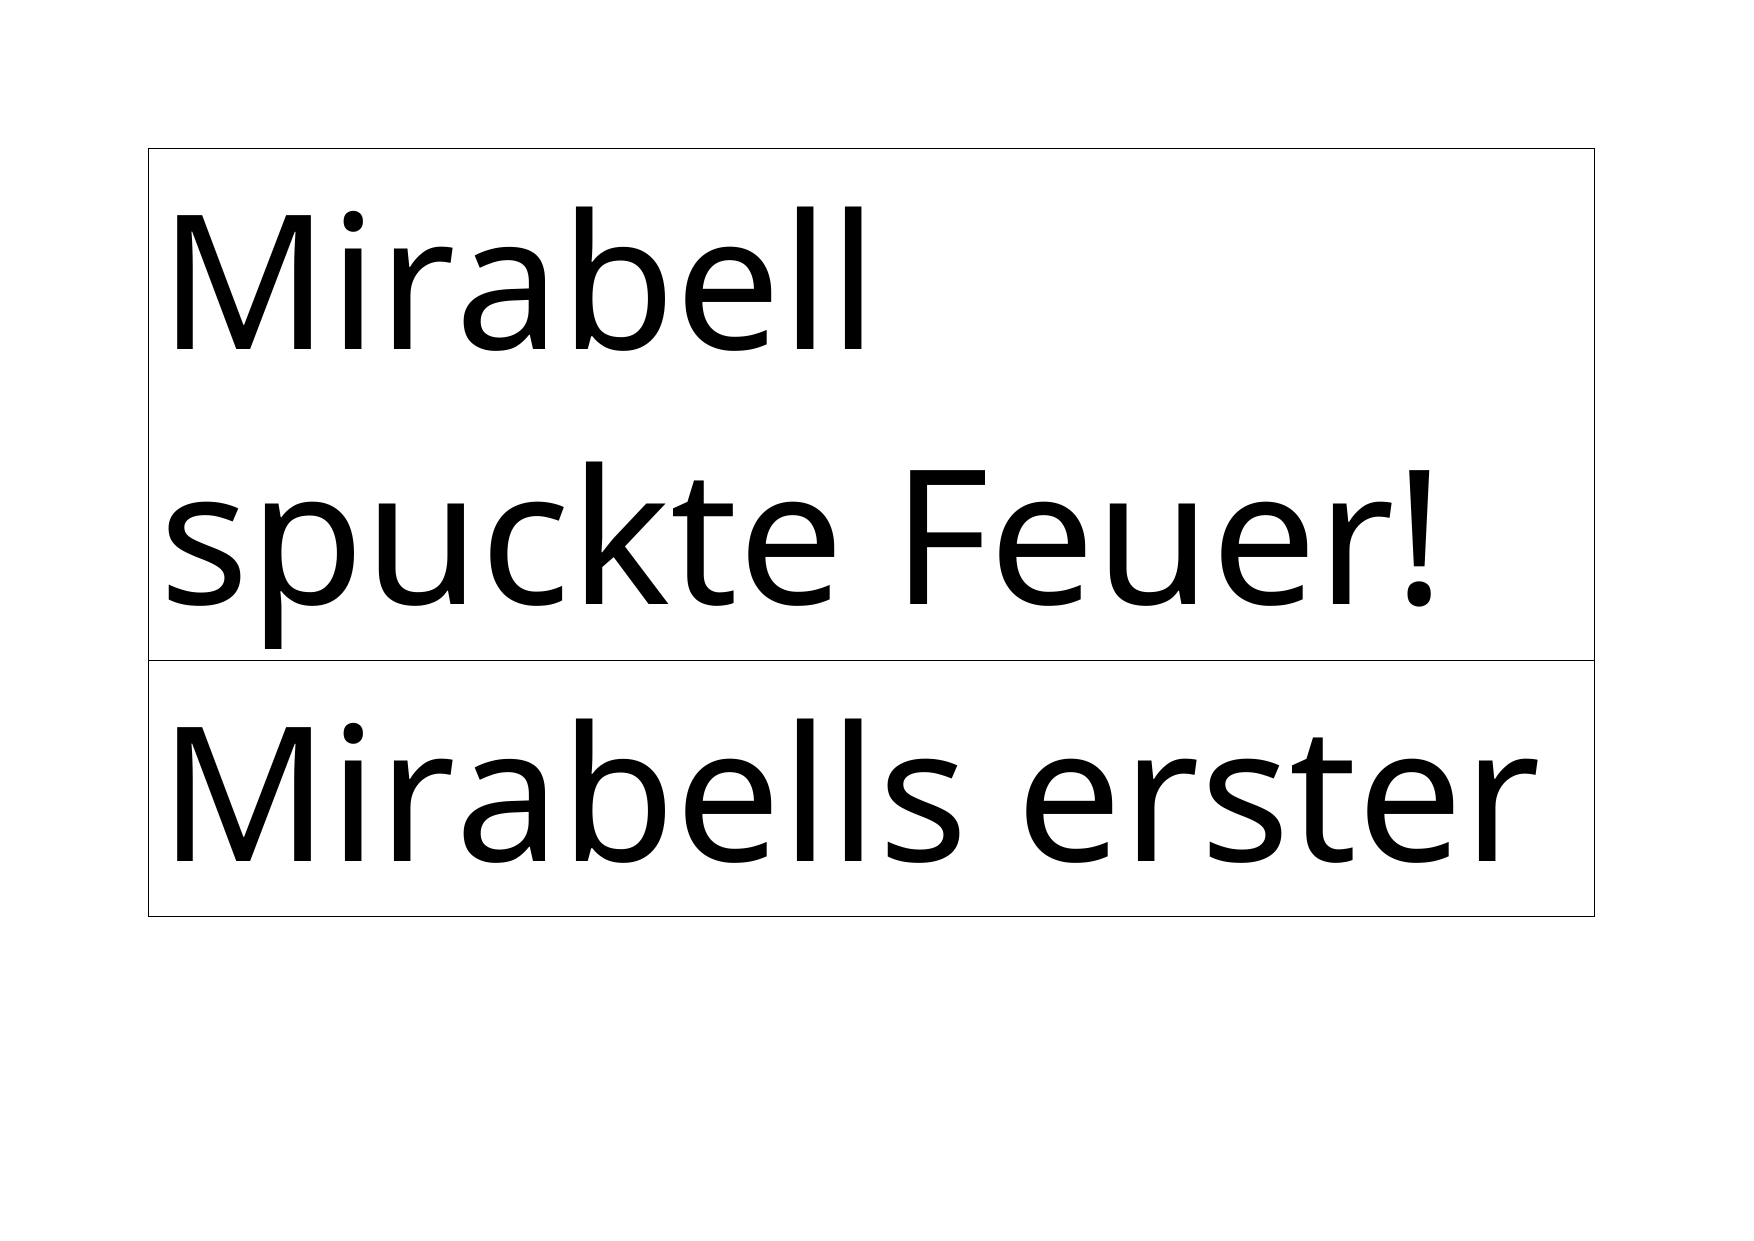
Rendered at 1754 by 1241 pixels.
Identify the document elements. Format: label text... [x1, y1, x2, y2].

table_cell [149, 661, 1594, 916]
table_cell Mirabell spuckte Feuer! [149, 149, 1594, 659]
